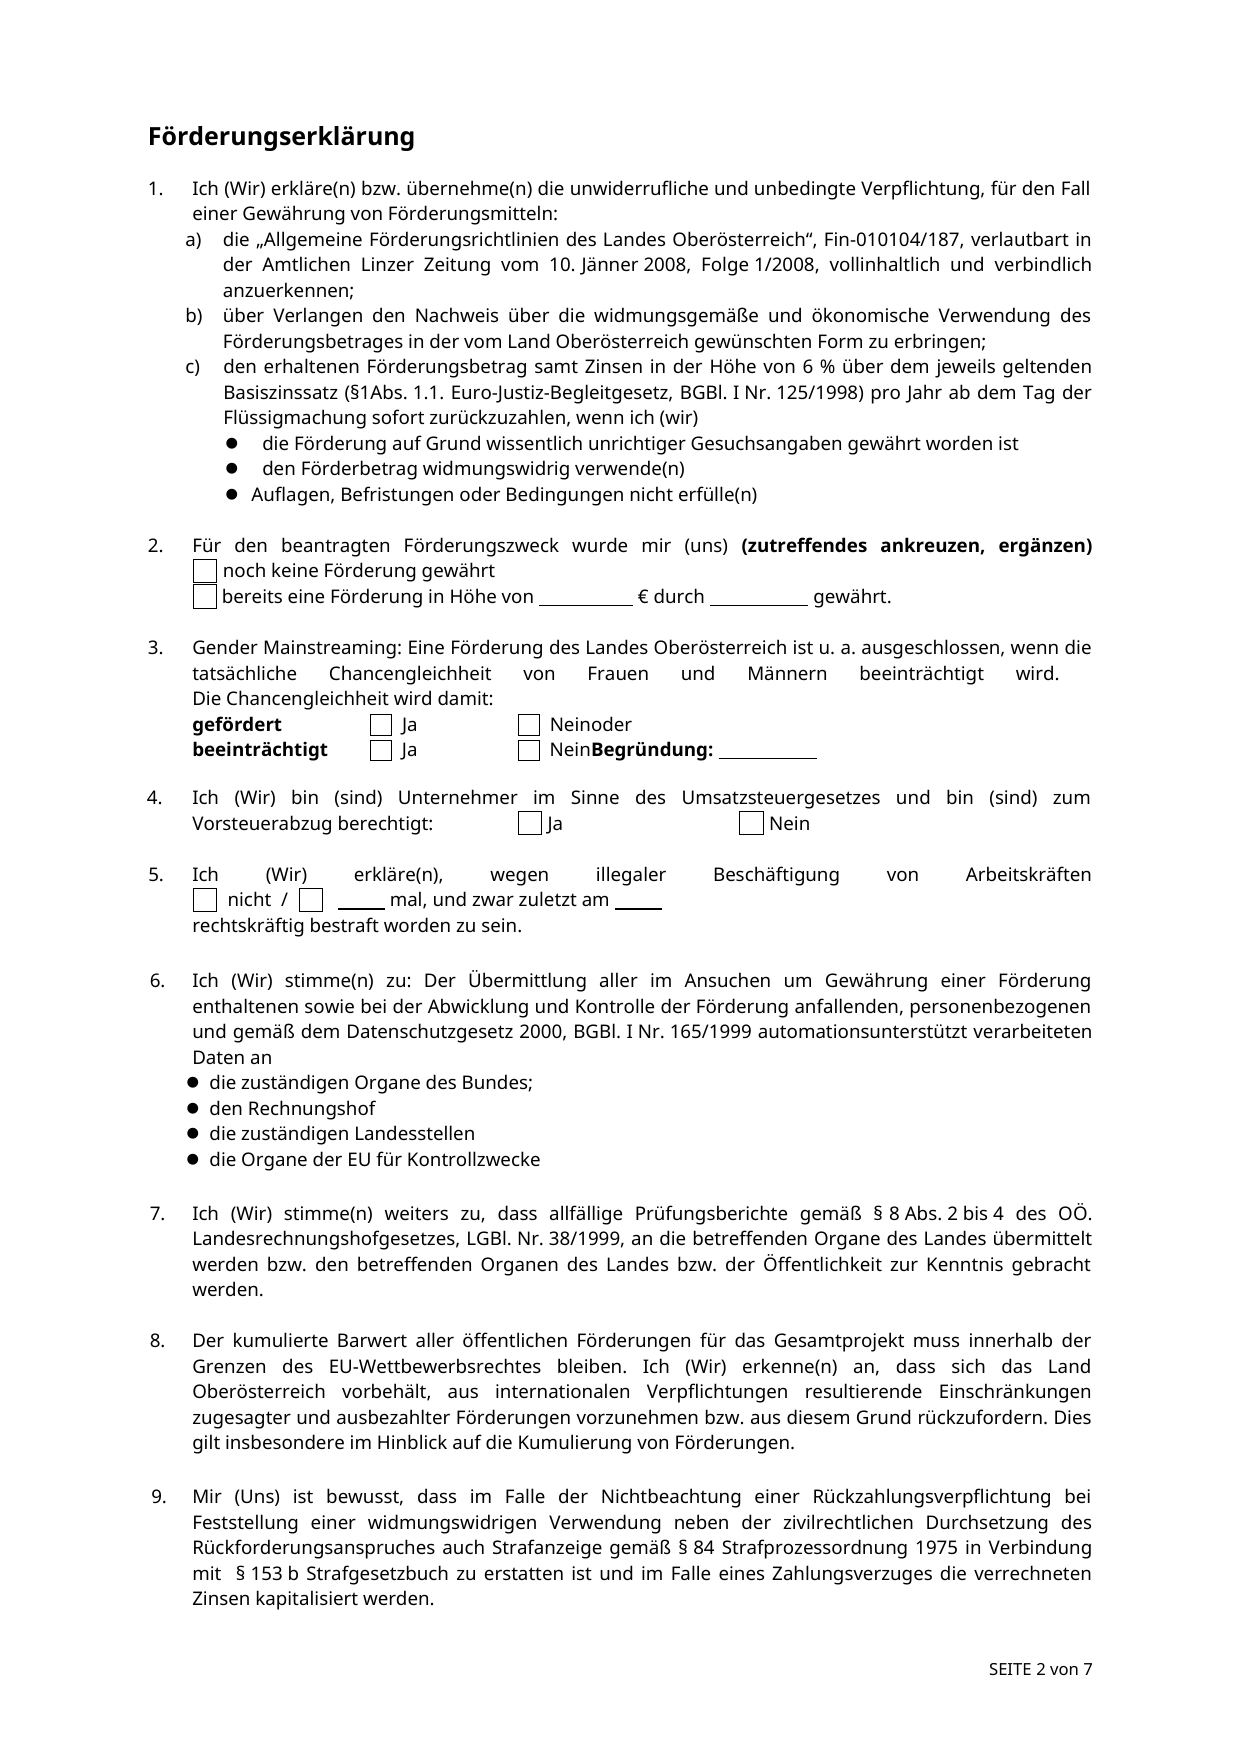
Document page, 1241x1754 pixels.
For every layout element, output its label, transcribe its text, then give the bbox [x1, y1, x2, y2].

text die Organe der EU für Kontrollzwecke [186, 1146, 1092, 1172]
list Ich (Wir) erkläre(n), wegen illegaler Beschäftigung von Arbeitskräften nicht / mal, und zwar zuletzt am [148, 861, 1092, 912]
list die Förderung auf Grund wissentlich unrichtiger Gesuchsangaben gewährt worden ist [224, 430, 1092, 456]
text bereits eine Förderung in Höhe von € durch gewährt. [192, 583, 1092, 609]
list Ich (Wir) stimme(n) zu: Der Übermittlung aller im Ansuchen um Gewährung einer Förderung enthaltenen sowie bei der Abwicklung und Kontrolle der Förderung anfallenden, personenbezogenen und gemäß dem Datenschutzgesetz 2000, BGBl. I Nr. 165/1999 automationsunterstützt verarbeiteten Daten an [149, 967, 1092, 1069]
list Ich (Wir) bin (sind) Unternehmer im Sinne des Umsatzsteuergesetzes und bin (sind) zum Vorsteuerabzug berechtigt: Ja Nein [147, 784, 1092, 836]
text Förderungserklärung [148, 118, 1092, 152]
list Der kumulierte Barwert aller öffentlichen Förderungen für das Gesamtprojekt muss innerhalb der Grenzen des EU-Wettbewerbsrechtes bleiben. Ich (Wir) erkenne(n) an, dass sich das Land Oberösterreich vorbehält, aus internationalen Verpflichtungen resultierende Einschränkungen zugesagter und ausbezahlter Förderungen vorzunehmen bzw. aus diesem Grund rückzufordern. Dies gilt insbesondere im Hinblick auf die Kumulierung von Förderungen. [149, 1328, 1092, 1455]
text den Rechnungshof [186, 1095, 1092, 1121]
list Ich (Wir) stimme(n) weiters zu, dass allfällige Prüfungsberichte gemäß § 8 Abs. 2 bis 4 des OÖ. Landesrechnungshofgesetzes, LGBl. Nr. 38/1999, an die betreffenden Organe des Landes übermittelt werden bzw. den betreffenden Organen des Landes bzw. der Öffentlichkeit zur Kenntnis gebracht werden. [149, 1200, 1092, 1302]
list Für den beantragten Förderungszweck wurde mir (uns) (zutreffendes ankreuzen, ergänzen) noch keine Förderung gewährt [148, 532, 1092, 583]
text rechtskräftig bestraft worden zu sein. [148, 912, 1092, 938]
list Ich (Wir) erkläre(n) bzw. übernehme(n) die unwiderrufliche und unbedingte Verpflichtung, für den Fall einer Gewährung von Förderungsmitteln: [148, 175, 1092, 226]
list den erhaltenen Förderungsbetrag samt Zinsen in der Höhe von 6 % über dem jeweils geltenden Basiszinssatz (§1Abs. 1.1. Euro-Justiz-Begleitgesetz, BGBl. I Nr. 125/1998) pro Jahr ab dem Tag der Flüssigmachung sofort zurückzuzahlen, wenn ich (wir) [185, 353, 1092, 430]
list Auflagen, Befristungen oder Bedingungen nicht erfülle(n) [224, 481, 1092, 507]
list über Verlangen den Nachweis über die widmungsgemäße und ökonomische Verwendung des Förderungsbetrages in der vom Land Oberösterreich gewünschten Form zu erbringen; [185, 302, 1092, 353]
list Gender Mainstreaming: Eine Förderung des Landes Oberösterreich ist u. a. ausgeschlossen, wenn die tatsächliche Chancengleichheit von Frauen und Männern beeinträchtigt wird. Die Chancengleichheit wird damit: [148, 634, 1092, 711]
list Mir (Uns) ist bewusst, dass im Falle der Nichtbeachtung einer Rückzahlungsverpflichtung bei Feststellung einer widmungswidrigen Verwendung neben der zivilrechtlichen Durchsetzung des Rückforderungsanspruches auch Strafanzeige gemäß § 84 Strafprozessordnung 1975 in Verbindung mit § 153 b Strafgesetzbuch zu erstatten ist und im Falle eines Zahlungsverzuges die verrechneten Zinsen kapitalisiert werden. [151, 1484, 1092, 1611]
list die „Allgemeine Förderungsrichtlinien des Landes Oberösterreich“, Fin-010104/187, verlautbart in der Amtlichen Linzer Zeitung vom 10. Jänner 2008, Folge 1/2008, vollinhaltlich und verbindlich anzuerkennen; [185, 226, 1092, 302]
text die zuständigen Organe des Bundes; [186, 1069, 1092, 1095]
text gefördert Ja Nein oder beeinträchtigt Ja Nein Begründung: [192, 711, 1092, 762]
text die zuständigen Landesstellen [186, 1121, 1092, 1146]
list den Förderbetrag widmungswidrig verwende(n) [224, 456, 1092, 481]
